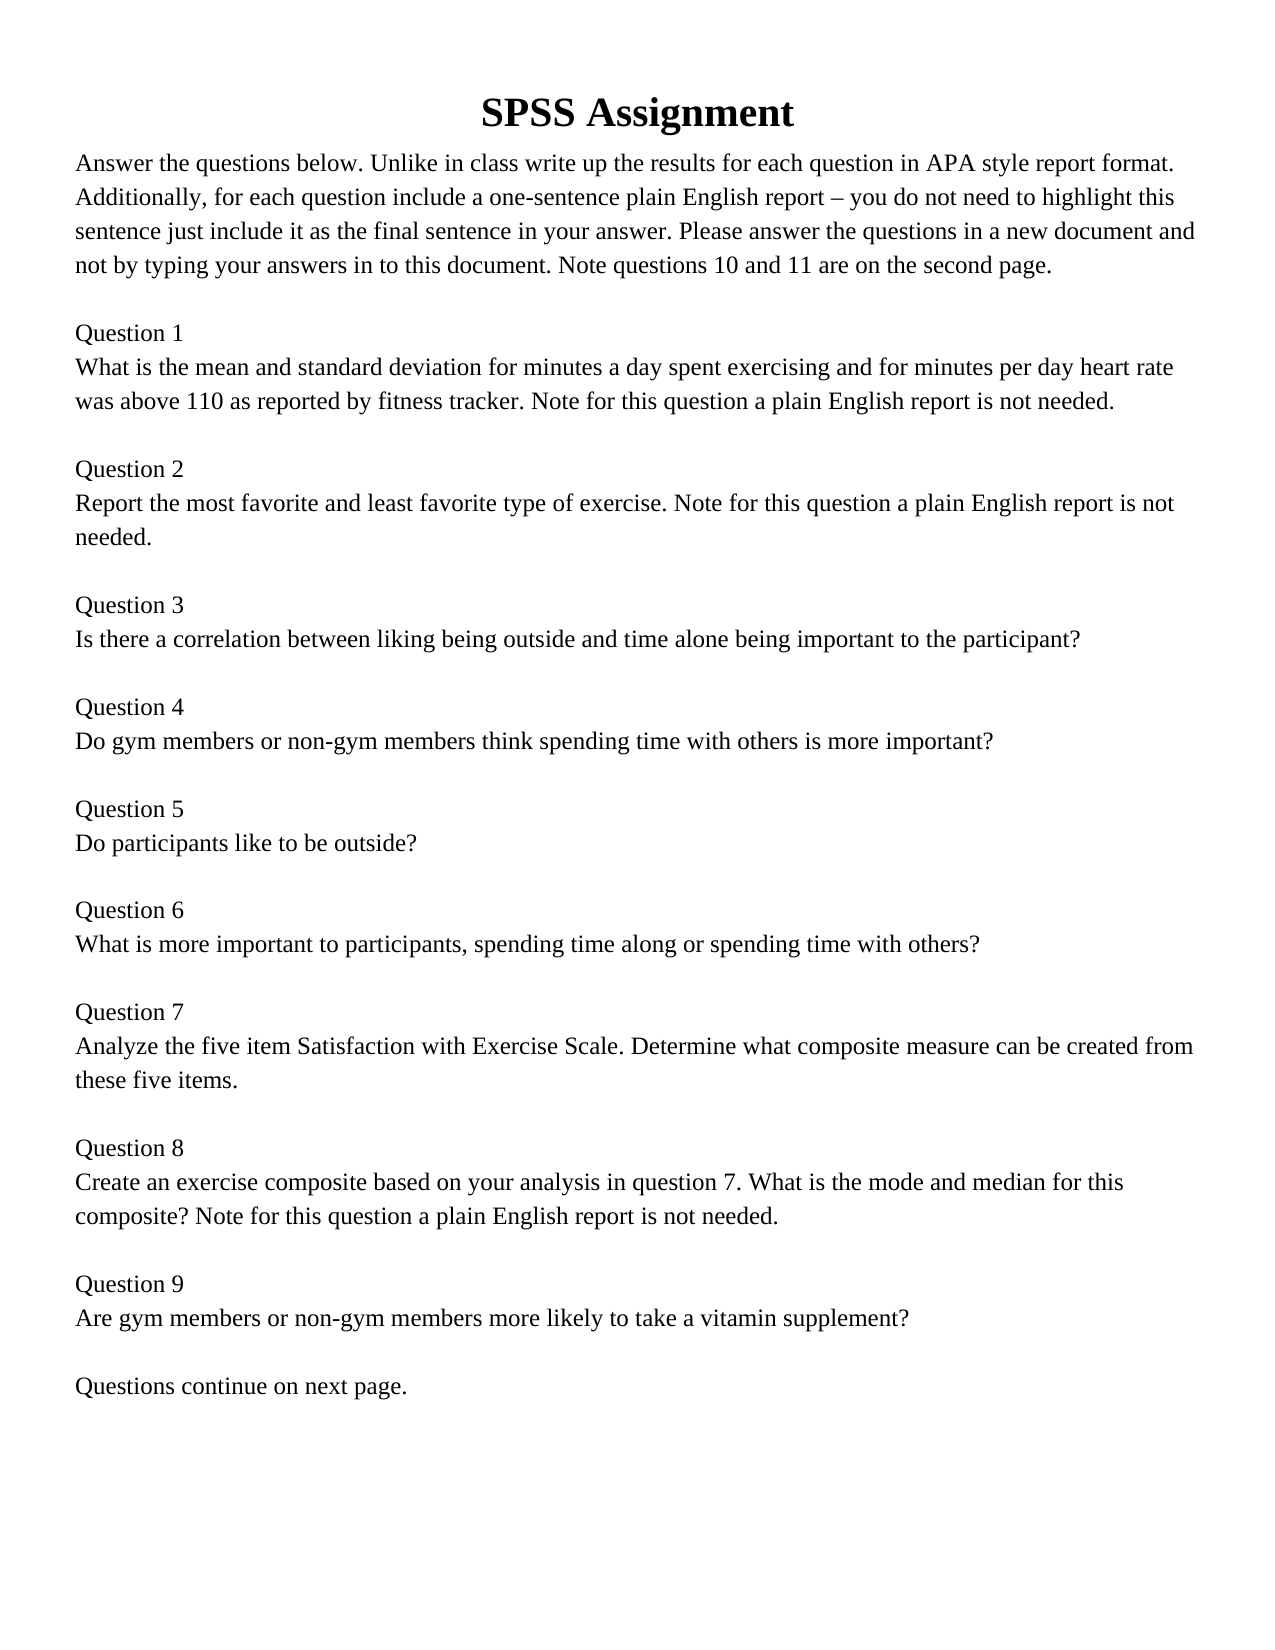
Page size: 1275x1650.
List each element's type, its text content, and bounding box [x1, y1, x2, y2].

text Create an exercise composite based on your analysis in question 7. What is the mode and median for this composite? Note for this question a plain English report is not needed. [75, 1164, 1200, 1232]
text What is more important to participants, spending time along or spending time with others? [75, 927, 1200, 961]
text What is the mean and standard deviation for minutes a day spent exercising and for minutes per day heart rate was above 110 as reported by fitness tracker. Note for this question a plain English report is not needed. [75, 349, 1200, 417]
text Question 2 [75, 451, 1200, 485]
text Do gym members or non-gym members think spending time with others is more important? [75, 723, 1200, 757]
text Question 8 [75, 1131, 1200, 1164]
text Analyze the five item Satisfaction with Exercise Scale. Determine what composite measure can be created from these five items. [75, 1029, 1200, 1097]
text Question 4 [75, 689, 1200, 723]
text Questions continue on next page. [75, 1368, 1200, 1402]
text Question 3 [75, 587, 1200, 621]
text Question 7 [75, 995, 1200, 1029]
text SPSS Assignment [75, 78, 1200, 146]
text Question 1 [75, 316, 1200, 349]
text Report the most favorite and least favorite type of exercise. Note for this question a plain English report is not needed. [75, 485, 1200, 553]
text Question 5 [75, 791, 1200, 825]
text Question 6 [75, 893, 1200, 927]
text Is there a correlation between liking being outside and time alone being important to the participant? [75, 621, 1200, 655]
text Are gym members or non-gym members more likely to take a vitamin supplement? [75, 1300, 1200, 1334]
text Answer the questions below. Unlike in class write up the results for each question in APA style report format. Additionally, for each question include a one-sentence plain English report – you do not need to highlight this sentence just include it as the final sentence in your answer. Please answer the questions in a new document and not by typing your answers in to this document. Note questions 10 and 11 are on the second page. [75, 146, 1200, 282]
text Question 9 [75, 1266, 1200, 1300]
text Do participants like to be outside? [75, 825, 1200, 859]
